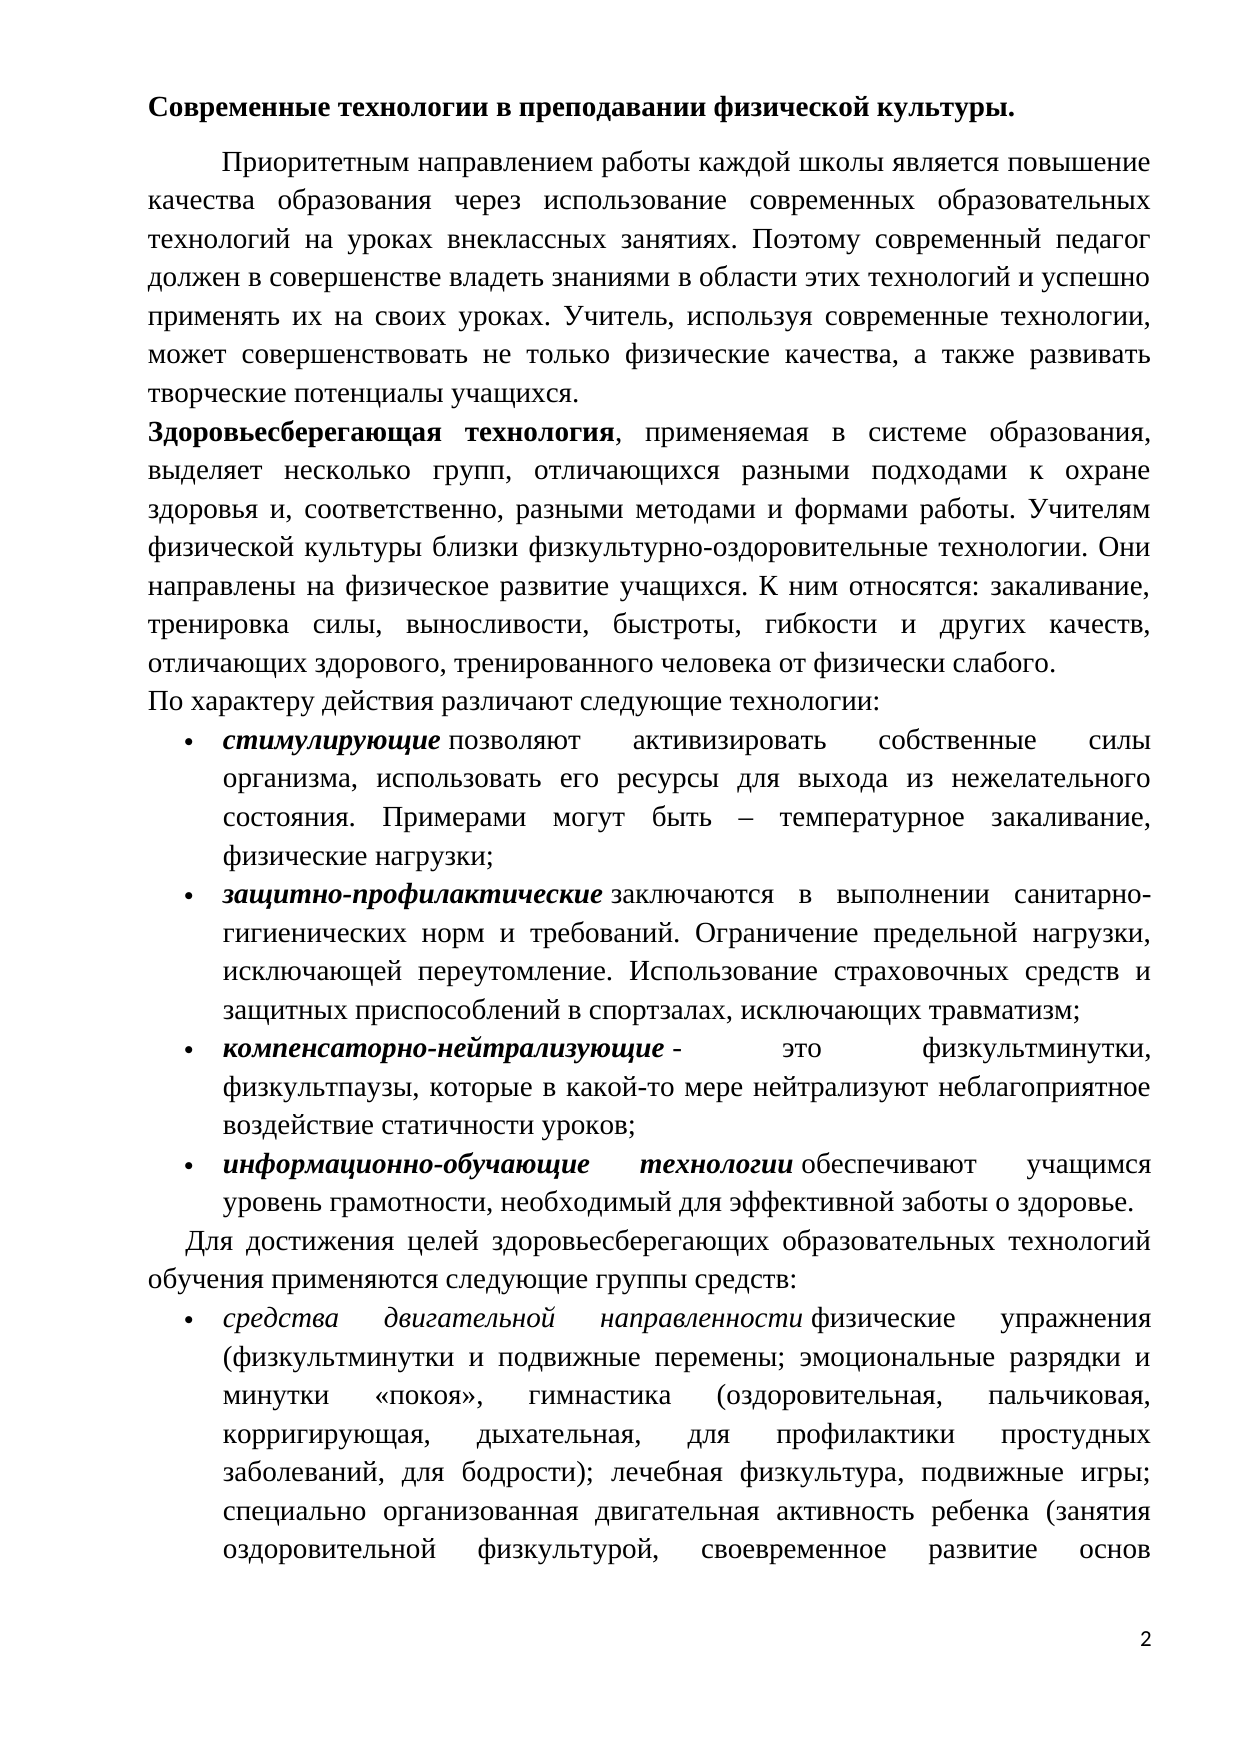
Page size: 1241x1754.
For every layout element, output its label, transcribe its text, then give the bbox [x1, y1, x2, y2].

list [185, 1300, 1152, 1565]
list стимулирующие позволяют активизировать собственные силы организма, использовать его ресурсы для выхода из нежелательного состояния. Примерами могут быть – температурное закаливание, физические нагрузки; [185, 722, 1152, 871]
text Здоровьесберегающая технология, применяемая в системе образования, выделяет несколько групп, отличающихся разными подходами к охране здоровья и, соответственно, разными методами и формами работы. Учителям физической культуры близки физкультурно-оздоровительные технологии. Они направлены на физическое развитие учащихся. К ним относятся: закаливание, тренировка силы, выносливости, быстроты, гибкости и других качеств, отличающих здорового, тренированного человека от физически слабого. [148, 414, 1152, 678]
text Для достижения целей здоровьесберегающих образовательных технологий обучения применяются следующие группы средств: [148, 1223, 1152, 1295]
text По характеру действия различают следующие технологии: [148, 683, 1152, 717]
list компенсаторно-нейтрализующие - это физкультминутки, физкультпаузы, которые в какой-то мере нейтрализуют неблагоприятное воздействие статичности уроков; [185, 1030, 1152, 1141]
list информационно-обучающие технологии обеспечивают учащимся уровень грамотности, необходимый для эффективной заботы о здоровье. [185, 1146, 1152, 1218]
list защитно-профилактические заключаются в выполнении санитарно-гигиенических норм и требований. Ограничение предельной нагрузки, исключающей переутомление. Использование страховочных средств и защитных приспособлений в спортзалах, исключающих травматизм; [185, 876, 1152, 1025]
text Современные технологии в преподавании физической культуры. [148, 89, 1152, 122]
text Приоритетным направлением работы каждой школы является повышение качества образования через использование современных образовательных технологий на уроках внеклассных занятиях. Поэтому современный педагог должен в совершенстве владеть знаниями в области этих технологий и успешно применять их на своих уроках. Учитель, используя современные технологии, может совершенствовать не только физические качества, а также развивать творческие потенциалы учащихся. [148, 144, 1152, 409]
